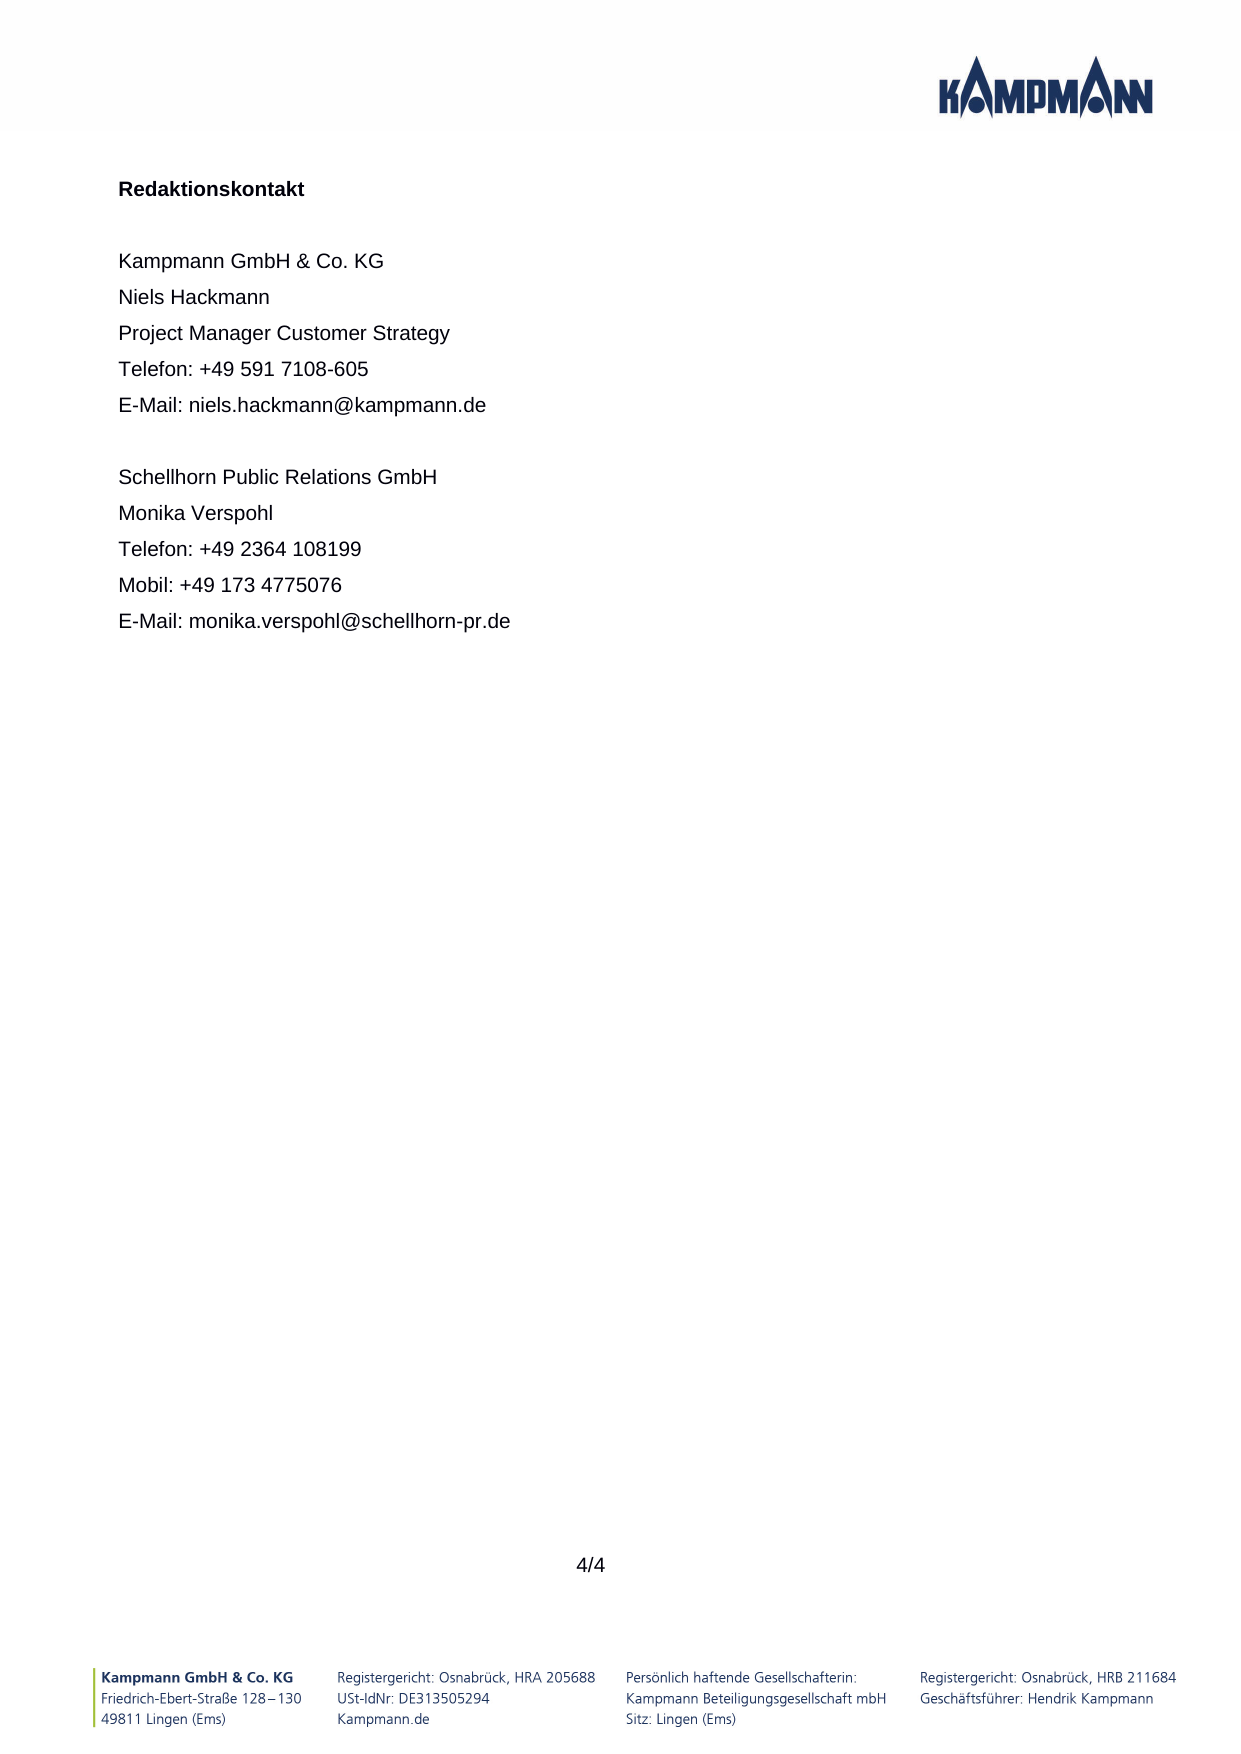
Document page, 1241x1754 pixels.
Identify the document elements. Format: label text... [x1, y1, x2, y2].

text Telefon: +49 591 7108-605 [118, 357, 1122, 381]
text Kampmann GmbH & Co. KG [118, 249, 1122, 273]
text Niels Hackmann [118, 285, 1122, 309]
text Mobil: +49 173 4775076 [118, 572, 1122, 596]
picture [0, 0, 1241, 131]
text Project Manager Customer Strategy [118, 321, 1122, 345]
text Telefon: +49 2364 108199 [118, 537, 1122, 561]
text Redaktionskontakt [118, 177, 1122, 201]
text E-Mail: monika.verspohl@schellhorn-pr.de [118, 608, 1122, 632]
text Monika Verspohl [118, 501, 1122, 524]
text Schellhorn Public Relations GmbH [118, 465, 1122, 489]
text E-Mail: niels.hackmann@kampmann.de [118, 393, 1122, 417]
picture [1, 1611, 1241, 1754]
